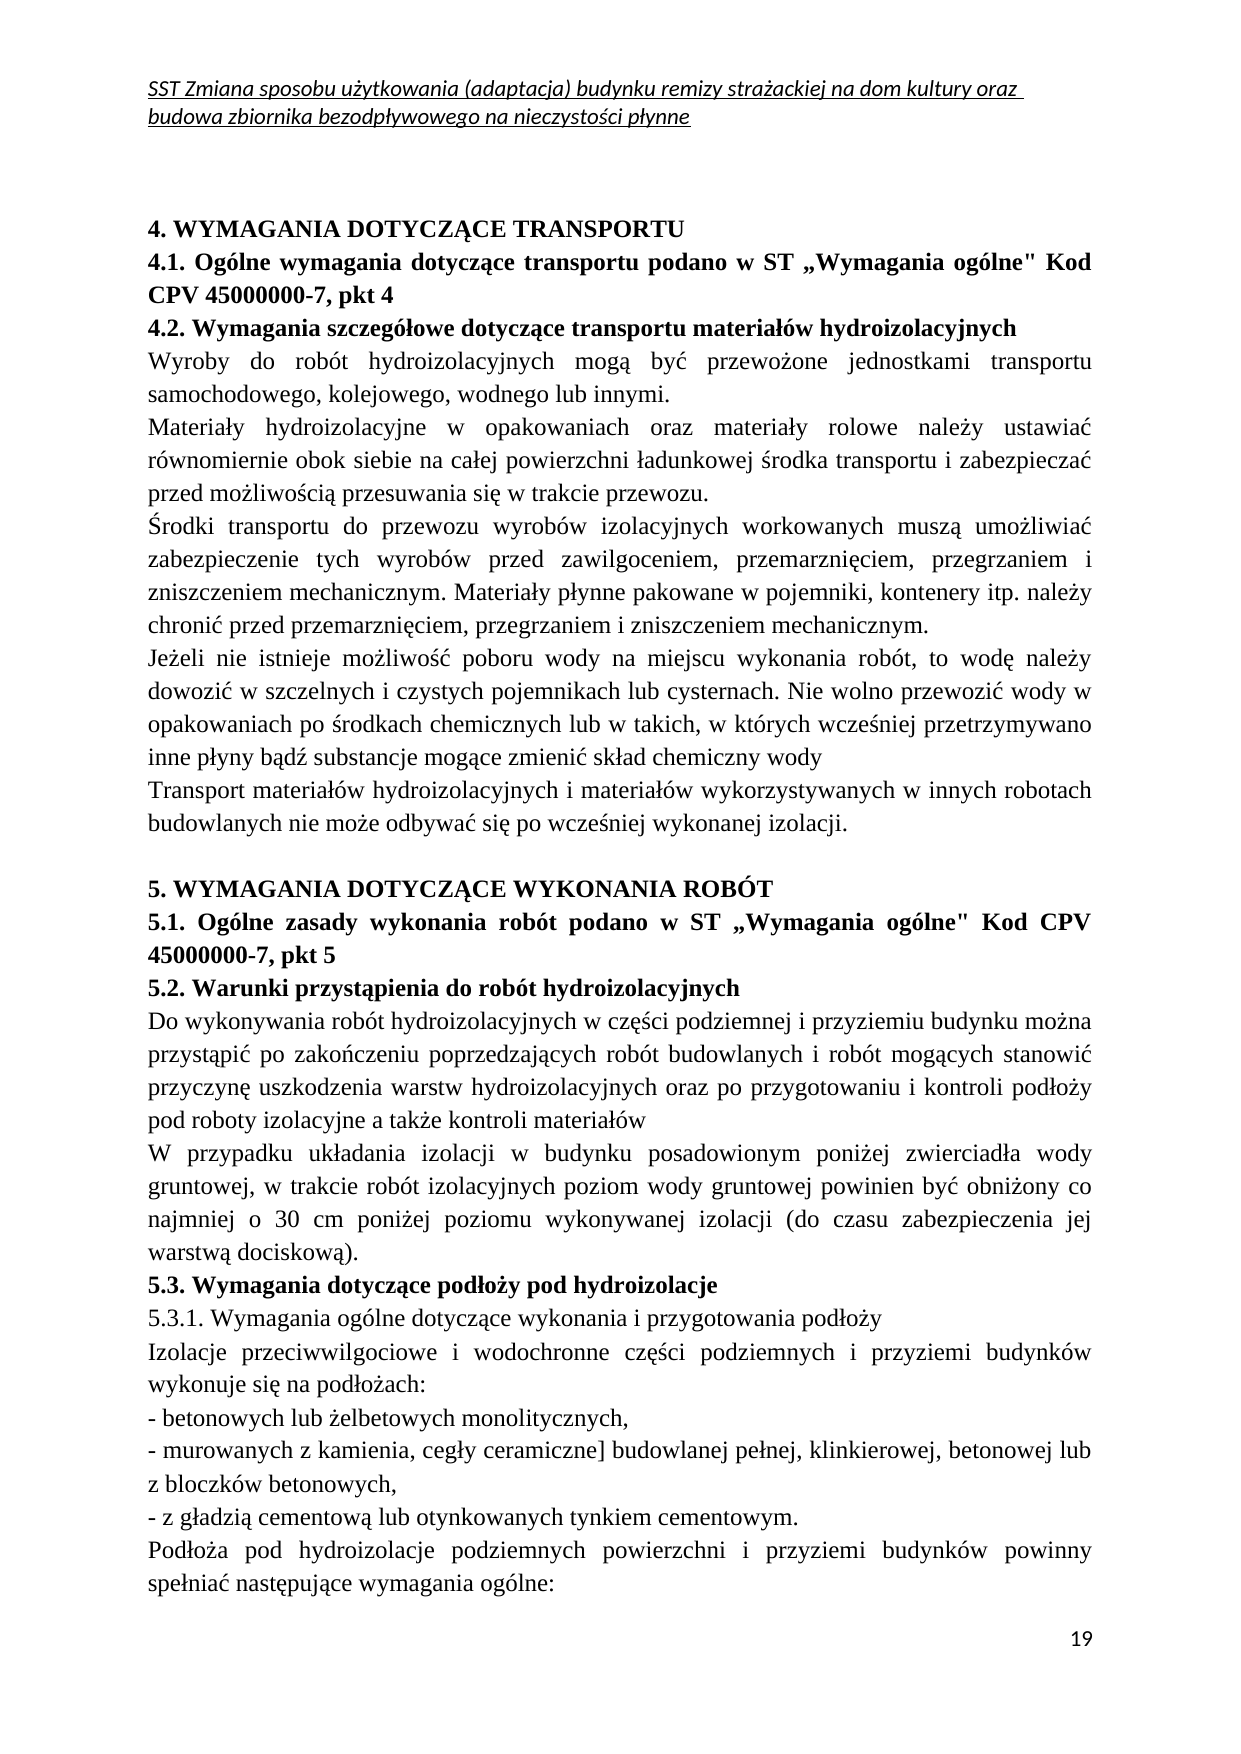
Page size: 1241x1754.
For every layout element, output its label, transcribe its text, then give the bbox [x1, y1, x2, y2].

text 4. WYMAGANIA DOTYCZĄCE TRANSPORTU [148, 214, 1093, 243]
text Wyroby do robót hydroizolacyjnych mogą być przewożone jednostkami transportu samochodowego, kolejowego, wodnego lub innymi. [148, 346, 1093, 408]
text 5. WYMAGANIA DOTYCZĄCE WYKONANIA ROBÓT [148, 874, 1093, 903]
text 5.3. Wymagania dotyczące podłoży pod hydroizolacje [148, 1271, 1093, 1299]
text - murowanych z kamienia, cegły ceramiczne] budowlanej pełnej, klinkierowej, betonowej lub z bloczków betonowych, [148, 1436, 1093, 1497]
text W przypadku układania izolacji w budynku posadowionym poniżej zwierciadła wody gruntowej, w trakcie robót izolacyjnych poziom wody gruntowej powinien być obniżony co najmniej o 30 cm poniżej poziomu wykonywanej izolacji (do czasu zabezpieczenia jej warstwą dociskową). [148, 1138, 1093, 1266]
text 5.1. Ogólne zasady wykonania robót podano w ST „Wymagania ogólne" Kod CPV 45000000-7, pkt 5 [148, 907, 1093, 969]
text 5.2. Warunki przystąpienia do robót hydroizolacyjnych [148, 973, 1093, 1002]
text Materiały hydroizolacyjne w opakowaniach oraz materiały rolowe należy ustawiać równomiernie obok siebie na całej powierzchni ładunkowej środka transportu i zabezpieczać przed możliwością przesuwania się w trakcie przewozu. [148, 412, 1093, 507]
text Izolacje przeciwwilgociowe i wodochronne części podziemnych i przyziemi budynków wykonuje się na podłożach: [148, 1337, 1093, 1398]
text - z gładzią cementową lub otynkowanych tynkiem cementowym. [148, 1502, 1093, 1530]
text 5.3.1. Wymagania ogólne dotyczące wykonania i przygotowania podłoży [148, 1303, 1093, 1332]
text 4.1. Ogólne wymagania dotyczące transportu podano w ST „Wymagania ogólne" Kod CPV 45000000-7, pkt 4 [148, 247, 1093, 309]
text - betonowych lub żelbetowych monolitycznych, [148, 1403, 1093, 1431]
text Podłoża pod hydroizolacje podziemnych powierzchni i przyziemi budynków powinny spełniać następujące wymagania ogólne: [148, 1535, 1093, 1596]
text Środki transportu do przewozu wyrobów izolacyjnych workowanych muszą umożliwiać zabezpieczenie tych wyrobów przed zawilgoceniem, przemarznięciem, przegrzaniem i zniszczeniem mechanicznym. Materiały płynne pakowane w pojemniki, kontenery itp. należy chronić przed przemarznięciem, przegrzaniem i zniszczeniem mechanicznym. [148, 511, 1093, 639]
text Do wykonywania robót hydroizolacyjnych w części podziemnej i przyziemiu budynku można przystąpić po zakończeniu poprzedzających robót budowlanych i robót mogących stanowić przyczynę uszkodzenia warstw hydroizolacyjnych oraz po przygotowaniu i kontroli podłoży pod roboty izolacyjne a także kontroli materiałów [148, 1006, 1093, 1134]
text 4.2. Wymagania szczegółowe dotyczące transportu materiałów hydroizolacyjnych [148, 313, 1093, 342]
text Transport materiałów hydroizolacyjnych i materiałów wykorzystywanych w innych robotach budowlanych nie może odbywać się po wcześniej wykonanej izolacji. [148, 775, 1093, 837]
text Jeżeli nie istnieje możliwość poboru wody na miejscu wykonania robót, to wodę należy dowozić w szczelnych i czystych pojemnikach lub cysternach. Nie wolno przewozić wody w opakowaniach po środkach chemicznych lub w takich, w których wcześniej przetrzymywano inne płyny bądź substancje mogące zmienić skład chemiczny wody [148, 643, 1093, 771]
